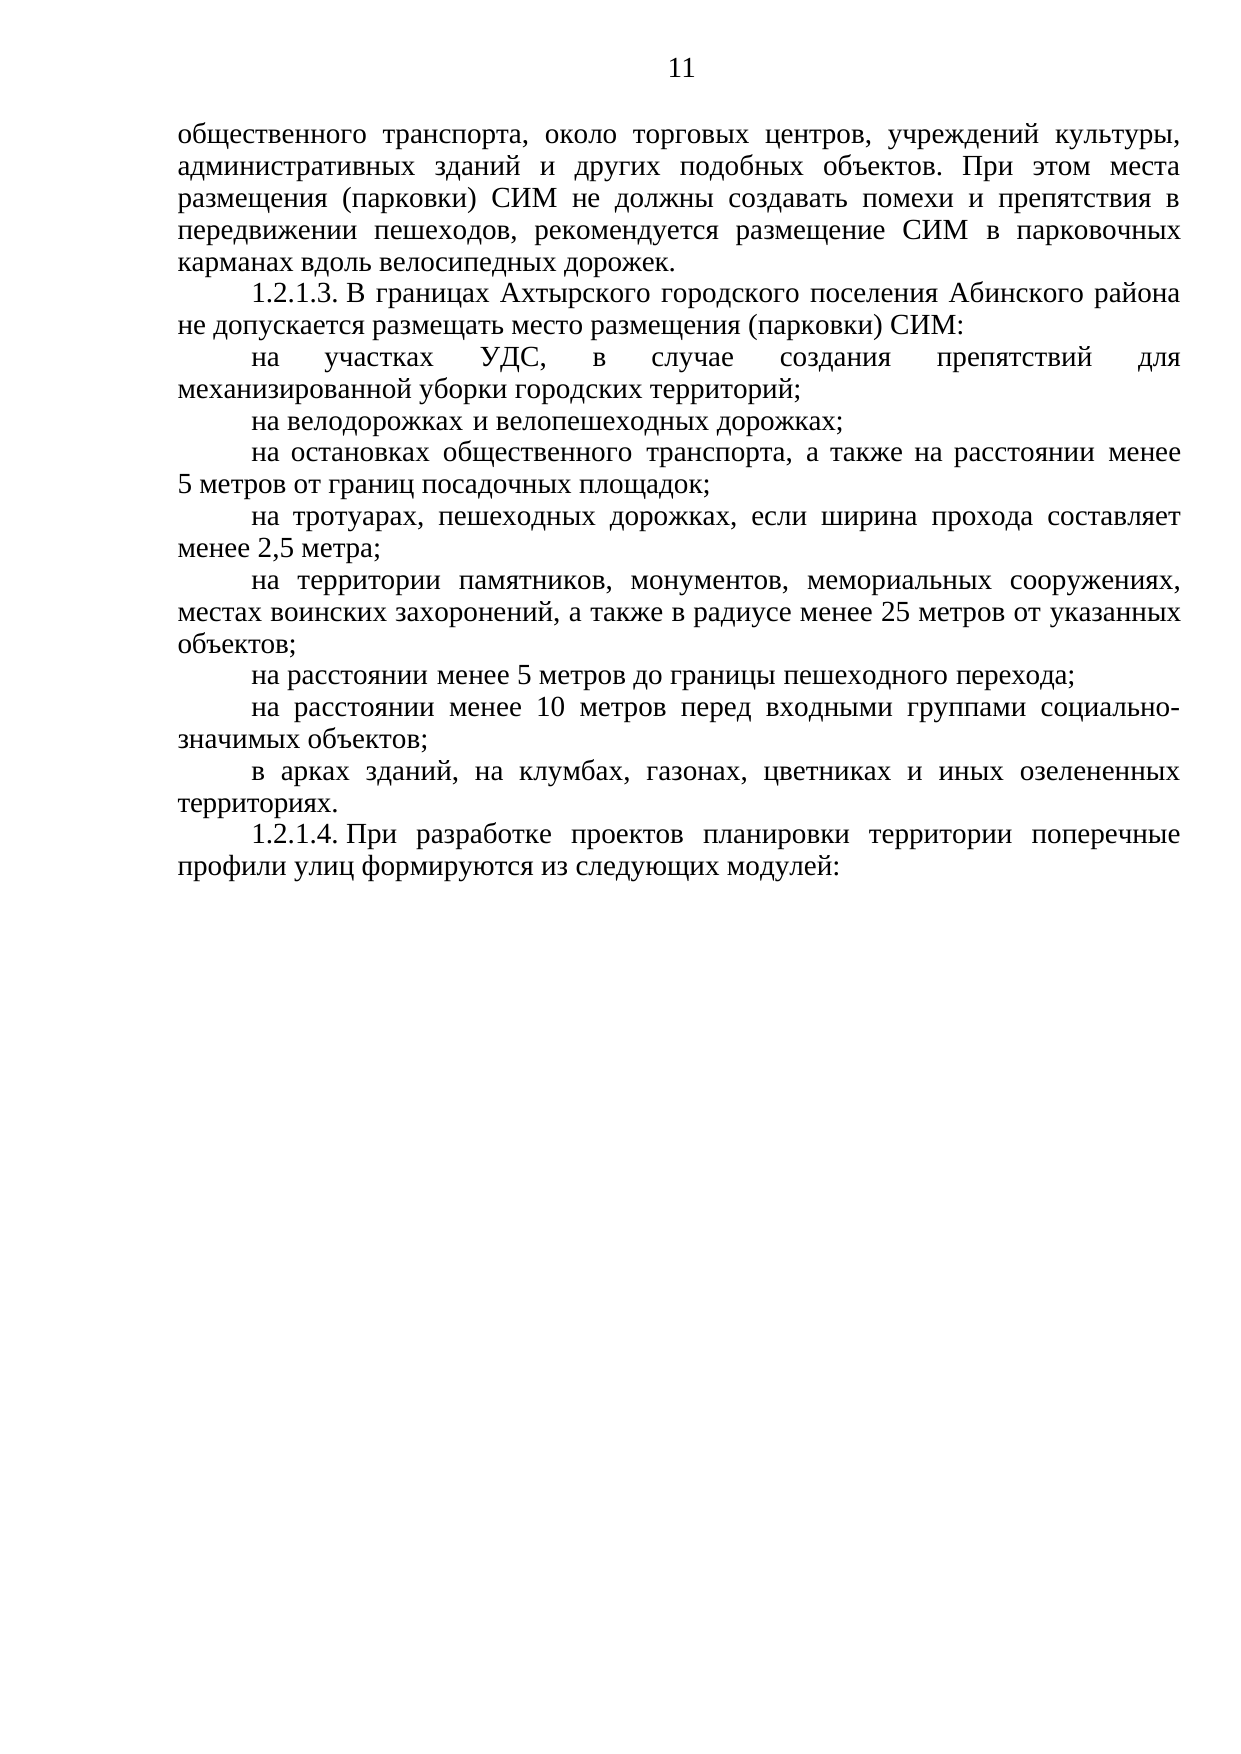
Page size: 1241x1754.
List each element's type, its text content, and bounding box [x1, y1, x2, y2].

text 1.2.1.4. При разработке проектов планировки территории поперечные профили улиц формируются из следующих модулей: [177, 818, 1181, 882]
list 1.2.1.3. В границах Ахтырского городского поселения Абинского района не допускается размещать место размещения (парковки) СИМ: [177, 277, 1181, 341]
text на велодорожках и велопешеходных дорожках; [177, 405, 1181, 436]
text в арках зданий, на клумбах, газонах, цветниках и иных озелененных территориях. [177, 755, 1181, 818]
text на остановках общественного транспорта, а также на расстоянии менее 5 метров от границ посадочных площадок; [177, 436, 1181, 500]
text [177, 118, 1181, 277]
text на расстоянии менее 10 метров перед входными группами социально-значимых объектов; [177, 691, 1181, 755]
text на расстоянии менее 5 метров до границы пешеходного перехода; [177, 659, 1181, 691]
text на тротуарах, пешеходных дорожках, если ширина прохода составляет менее 2,5 метра; [177, 500, 1181, 564]
text на территории памятников, монументов, мемориальных сооружениях, местах воинских захоронений, а также в радиусе менее 25 метров от указанных объектов; [177, 564, 1181, 659]
text на участках УДС, в случае создания препятствий для механизированной уборки городских территорий; [177, 341, 1181, 405]
